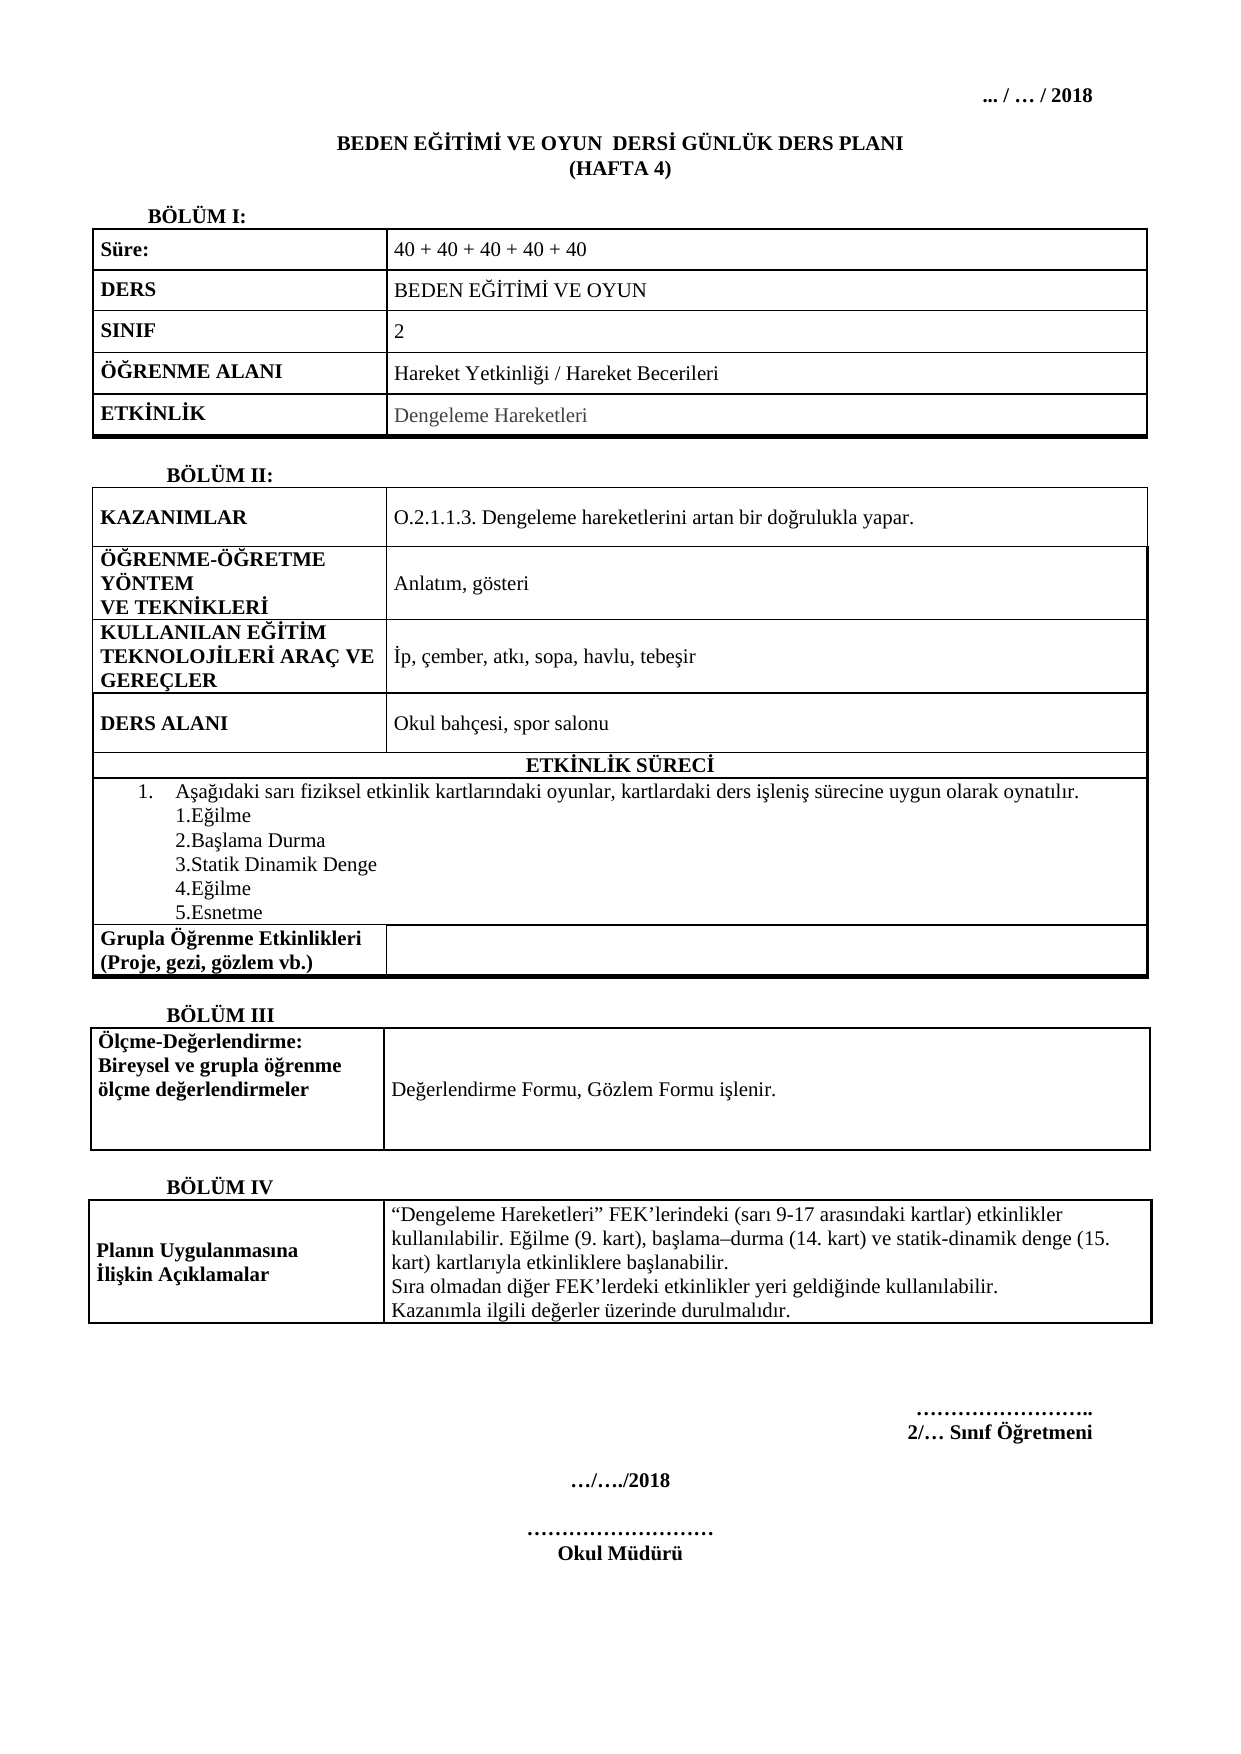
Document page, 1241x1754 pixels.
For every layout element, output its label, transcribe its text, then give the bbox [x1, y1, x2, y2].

subtitle BÖLÜM III [148, 1003, 1093, 1027]
table_cell Dengeleme Hareketleri [388, 395, 1146, 434]
table_cell BEDEN EĞİTİMİ VE OYUN [388, 271, 1146, 310]
table_header Değerlendirme Formu, Gözlem Formu işlenir. [385, 1029, 1149, 1149]
table_header O.2.1.1.3. Dengeleme hareketlerini artan bir doğrulukla yapar. [387, 488, 1147, 546]
table_cell DERS [94, 271, 386, 310]
table_cell Hareket Yetkinliği / Hareket Becerileri [388, 353, 1146, 393]
table_header Planın Uygulanmasına İlişkin Açıklamalar [90, 1201, 383, 1322]
text (HAFTA 4) [148, 155, 1093, 179]
table_cell DERS ALANI [94, 694, 386, 752]
subtitle BÖLÜM IV [148, 1175, 1093, 1199]
table_header KAZANIMLAR [93, 488, 386, 546]
table_header Süre: [94, 230, 386, 269]
table_cell KULLANILAN EĞİTİM TEKNOLOJİLERİ ARAÇ VE GEREÇLER [93, 620, 386, 692]
table_cell ÖĞRENME-ÖĞRETME YÖNTEM VE TEKNİKLERİ [93, 547, 386, 619]
table_cell Grupla Öğrenme Etkinlikleri (Proje, gezi, gözlem vb.) [94, 925, 386, 974]
table_cell İp, çember, atkı, sopa, havlu, tebeşir [387, 620, 1146, 692]
text ……………………… [148, 1516, 1093, 1540]
text BEDEN EĞİTİMİ VE OYUN DERSİ GÜNLÜK DERS PLANI [148, 131, 1093, 155]
table_header “Dengeleme Hareketleri” FEK’lerindeki (sarı 9-17 arasındaki kartlar) etkinlikler kullanılabilir. Eğilme (9. kart), başlama–durma (14. kart) ve statik-dinamik denge (15. kart) kartlarıyla etkinliklere başlanabilir. Sıra olmadan diğer FEK’lerdeki etkinlikler yeri geldiğinde kullanılabilir. Kazanımla ilgili değerler üzerinde durulmalıdır. [385, 1201, 1150, 1322]
table_cell Aşağıdaki sarı fiziksel etkinlik kartlarındaki oyunlar, kartlardaki ders işleniş sürecine uygun olarak oynatılır. 1.Eğilme 2.Başlama Durma 3.Statik Dinamik Denge 4.Eğilme 5.Esnetme [94, 779, 1146, 924]
table_cell ÖĞRENME ALANI [94, 353, 386, 393]
table_header Ölçme-Değerlendirme: Bireysel ve grupla öğrenme ölçme değerlendirmeler [92, 1029, 383, 1149]
text 2/… Sınıf Öğretmeni [148, 1420, 1093, 1444]
table_cell ETKİNLİK [94, 395, 386, 434]
text Okul Müdürü [148, 1540, 1093, 1564]
table_cell SINIF [94, 311, 386, 352]
table_cell 2 [388, 311, 1146, 352]
table_cell Okul bahçesi, spor salonu [387, 694, 1146, 752]
table_header 40 + 40 + 40 + 40 + 40 [388, 230, 1146, 269]
text BÖLÜM I: [148, 203, 1093, 228]
table_cell [387, 926, 1146, 974]
text BÖLÜM II: [148, 463, 1093, 487]
text ... / … / 2018 [148, 83, 1093, 107]
text …/…./2018 [148, 1468, 1093, 1492]
table_cell Anlatım, gösteri [387, 547, 1146, 619]
table_cell ETKİNLİK SÜRECİ [94, 753, 1146, 777]
text …………………….. [148, 1396, 1093, 1420]
